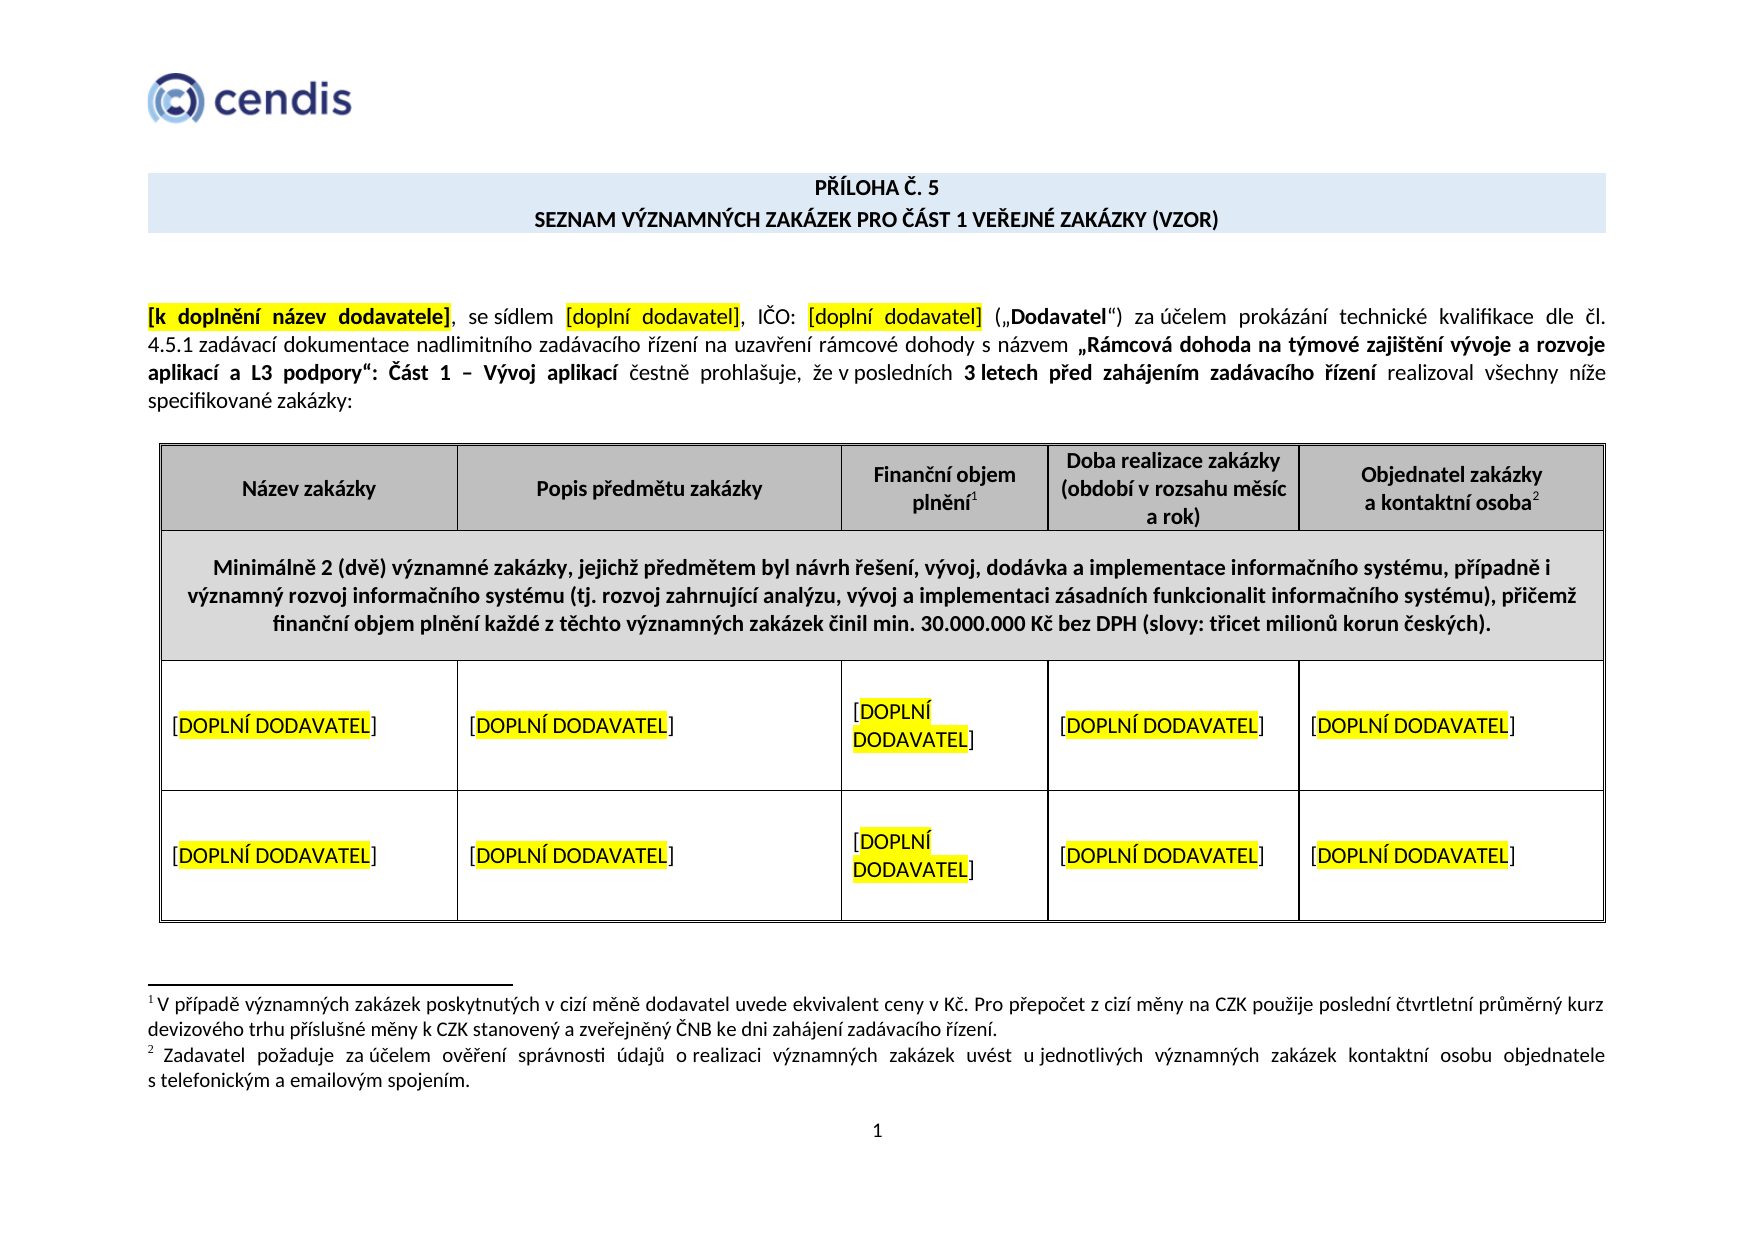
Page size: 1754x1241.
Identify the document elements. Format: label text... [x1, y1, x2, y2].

text PŘÍLOHA Č. 5 SEZNAM VÝZNAMNÝCH ZAKÁZEK pro část 1 veřejné zakázky (vzor) [148, 173, 1606, 233]
table_cell [DOPLNÍ DODAVATEL] [458, 791, 841, 919]
table_cell [DOPLNÍ DODAVATEL] [842, 661, 1047, 789]
text [k doplnění název dodavatele], se sídlem [doplní dodavatel], IČO: [doplní dodavatel] („Dodavatel“) za účelem prokázání technické kvalifikace dle čl. 4.5.1 zadávací dokumentace nadlimitního zadávacího řízení na uzavření rámcové dohody s názvem „Rámcová dohoda na týmové zajištění vývoje a rozvoje aplikací a L3 podpory“: Část 1 – Vývoj aplikací čestně prohlašuje, že v posledních 3 letech před zahájením zadávacího řízení realizoval všechny níže specifikované zakázky: [148, 302, 1606, 414]
table_cell [DOPLNÍ DODAVATEL] [842, 791, 1047, 919]
table_header Popis předmětu zakázky [458, 446, 841, 530]
table_cell [DOPLNÍ DODAVATEL] [1049, 661, 1298, 789]
table_cell [DOPLNÍ DODAVATEL] [1300, 791, 1603, 919]
picture [147, 73, 353, 127]
table_cell [DOPLNÍ DODAVATEL] [458, 661, 841, 789]
table_header Finanční objem plnění [842, 446, 1047, 530]
table_header Objednatel zakázky a kontaktní osoba [1300, 446, 1603, 530]
table_cell Minimálně 2 (dvě) významné zakázky, jejichž předmětem byl návrh řešení, vývoj, dodávka a implementace informačního systému, případně i významný rozvoj informačního systému (tj. rozvoj zahrnující analýzu, vývoj a implementaci zásadních funkcionalit informačního systému), přičemž finanční objem plnění každé z těchto významných zakázek činil min. 30.000.000 Kč bez DPH (slovy: třicet milionů korun českých). [162, 531, 1603, 660]
table_cell [DOPLNÍ DODAVATEL] [162, 661, 457, 789]
table_cell [DOPLNÍ DODAVATEL] [1300, 661, 1603, 789]
table_cell [DOPLNÍ DODAVATEL] [1049, 791, 1298, 919]
table_header Doba realizace zakázky (období v rozsahu měsíc a rok) [1049, 446, 1298, 530]
table_cell [DOPLNÍ DODAVATEL] [162, 791, 457, 919]
table_header Název zakázky [162, 446, 457, 530]
